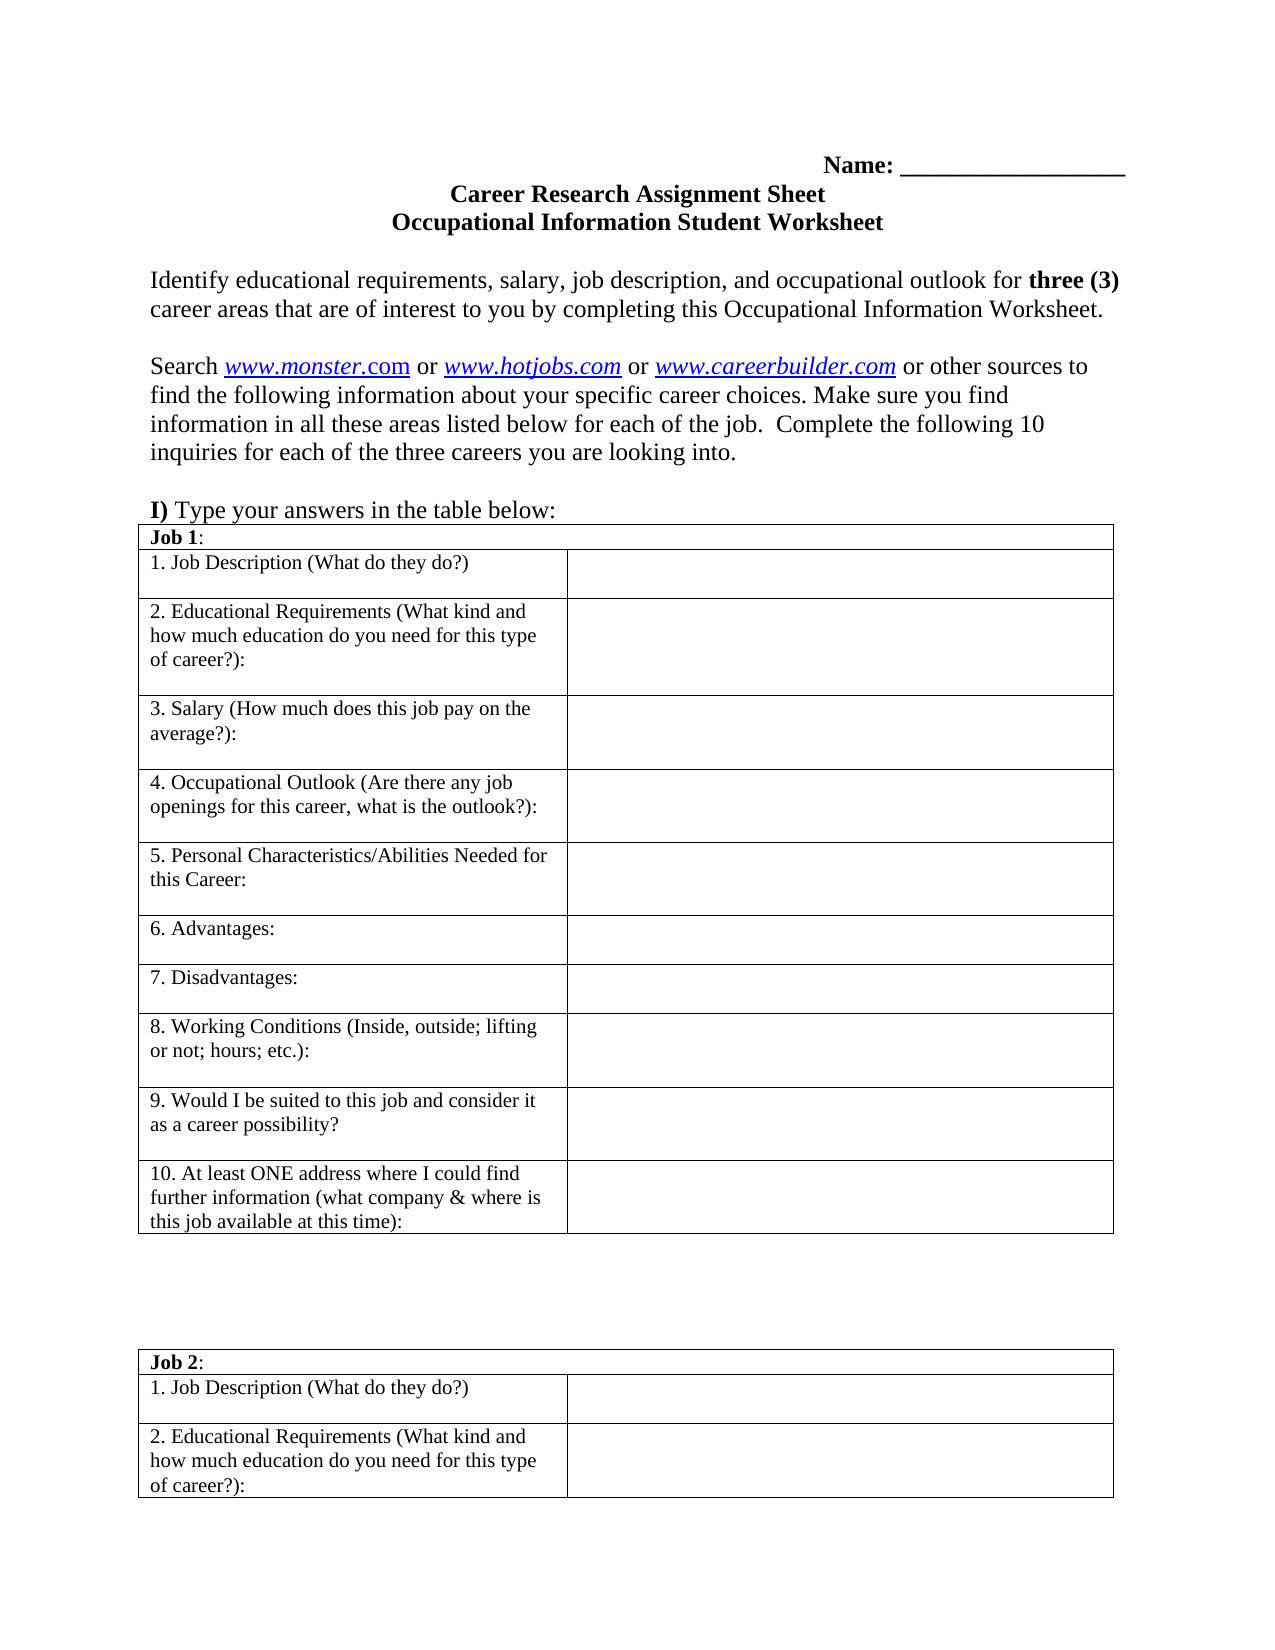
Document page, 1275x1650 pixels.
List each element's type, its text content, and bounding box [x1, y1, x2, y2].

table_cell 6. Advantages: [139, 916, 567, 964]
table_cell [568, 696, 1113, 768]
table_cell [568, 1424, 1113, 1497]
table_cell 3. Salary (How much does this job pay on the average?): [139, 696, 567, 768]
subtitle Name: __________________ [150, 150, 1125, 179]
table_cell [568, 599, 1113, 695]
text Identify educational requirements, salary, job description, and occupational outlook for three (3) career areas that are of interest to you by completing this Occupational Information Worksheet. [150, 265, 1125, 322]
table_cell 5. Personal Characteristics/Abilities Needed for this Career: [139, 843, 567, 915]
table_cell 7. Disadvantages: [139, 965, 567, 1013]
text I) Type your answers in the table below: [150, 495, 1125, 524]
table_header Job 1: [139, 525, 1113, 549]
table_cell [568, 1161, 1113, 1233]
table_cell 1. Job Description (What do they do?) [139, 1375, 567, 1423]
table_cell [568, 916, 1113, 964]
text Career Research Assignment Sheet [150, 179, 1125, 207]
table_cell 9. Would I be suited to this job and consider it as a career possibility? [139, 1088, 567, 1160]
table_cell [568, 770, 1113, 842]
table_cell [139, 1424, 567, 1497]
table_cell 10. At least ONE address where I could find further information (what company & where is this job available at this time): [139, 1161, 567, 1233]
table_cell [568, 1014, 1113, 1087]
table_cell [568, 1088, 1113, 1160]
table_header Job 2: [139, 1350, 1113, 1374]
table_cell [568, 843, 1113, 915]
table_cell 8. Working Conditions (Inside, outside; lifting or not; hours; etc.): [139, 1014, 567, 1087]
table_cell [568, 550, 1113, 598]
table_cell [568, 1375, 1113, 1423]
text Search www.monster.com or www.hotjobs.com or www.careerbuilder.com or other sources to find the following information about your specific career choices. Make sure you find information in all these areas listed below for each of the job. Complete the following 10 inquiries for each of the three careers you are looking into. [150, 351, 1125, 466]
subtitle Occupational Information Student Worksheet [150, 207, 1125, 236]
table_cell 2. Educational Requirements (What kind and how much education do you need for this type of career?): [139, 599, 567, 695]
table_cell 1. Job Description (What do they do?) [139, 550, 567, 598]
table_cell [568, 965, 1113, 1013]
table_cell 4. Occupational Outlook (Are there any job openings for this career, what is the outlook?): [139, 770, 567, 842]
